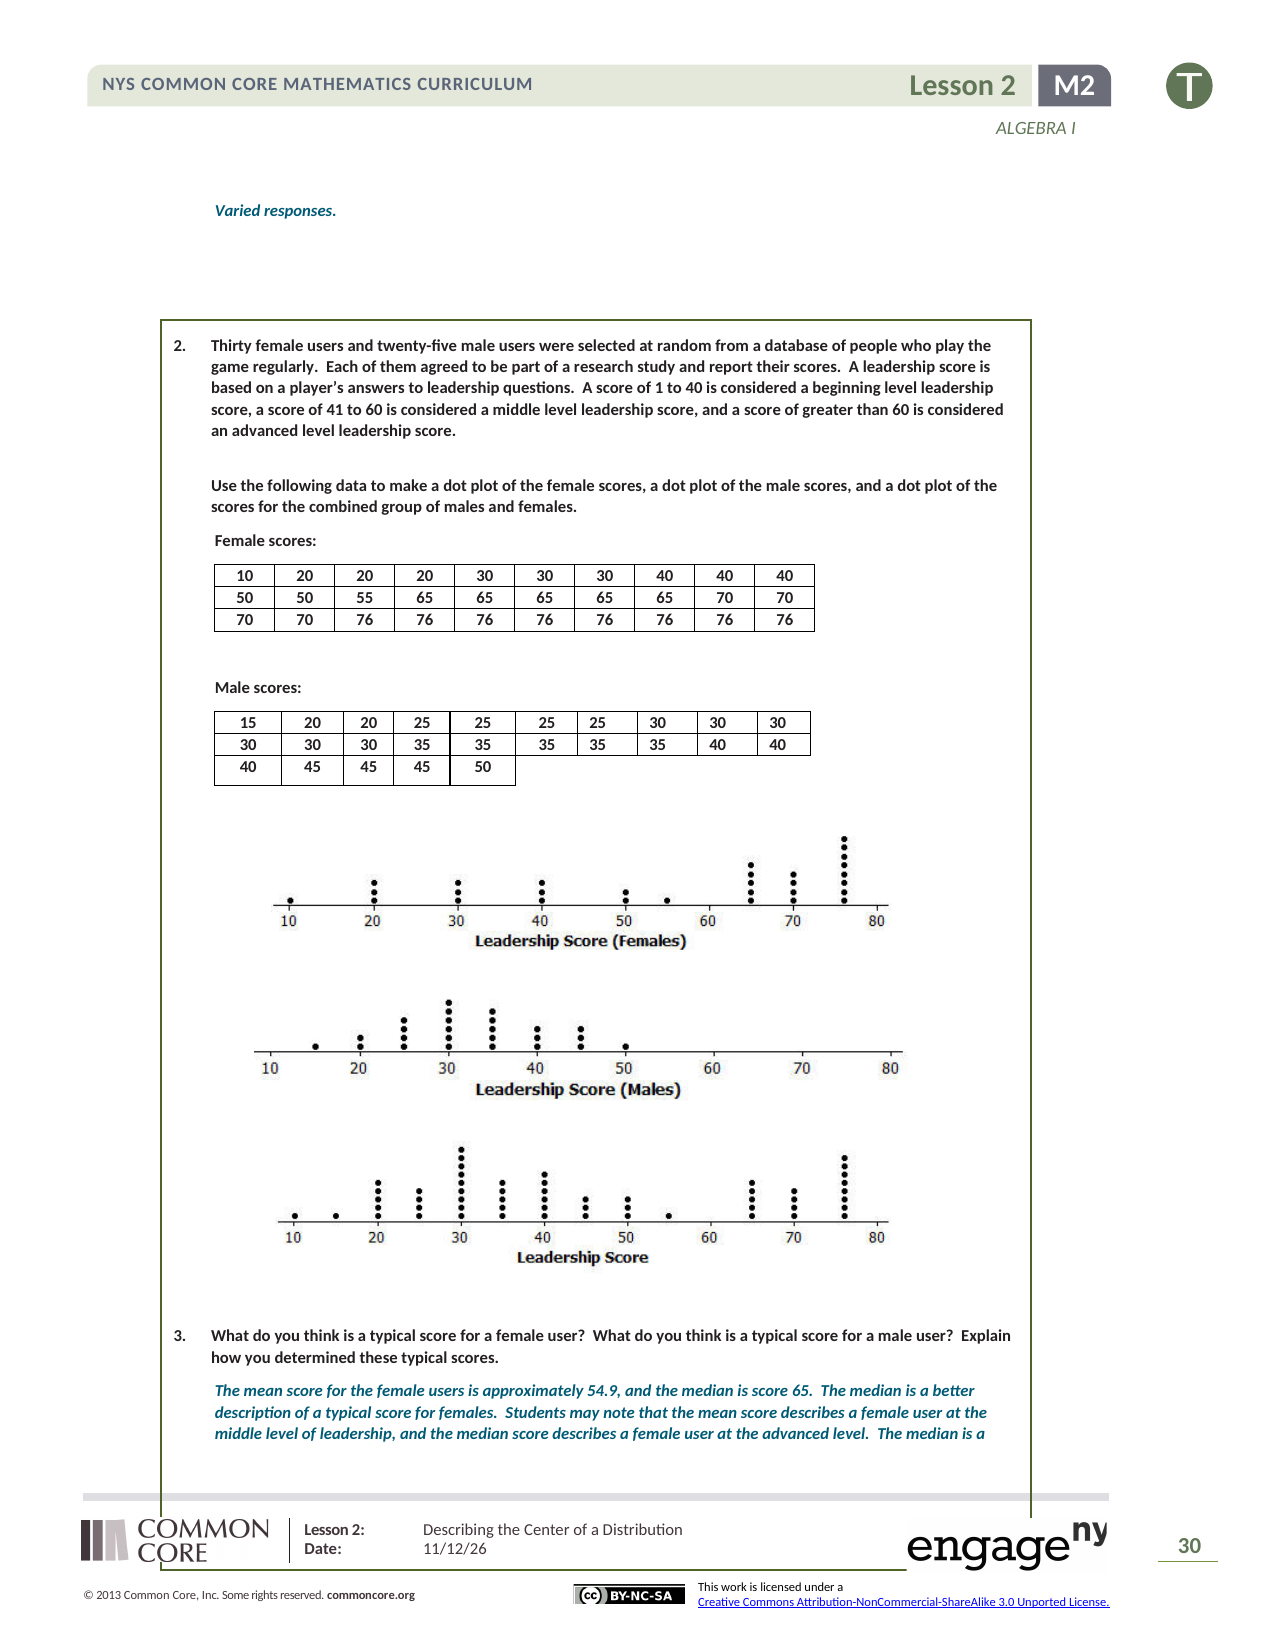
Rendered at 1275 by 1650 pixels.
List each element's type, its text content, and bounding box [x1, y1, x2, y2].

table_cell 70 [275, 609, 334, 631]
table_cell 35 [638, 734, 697, 755]
picture [906, 1518, 1107, 1573]
table_cell 45 [282, 756, 343, 784]
table_cell 45 [394, 756, 449, 784]
list Thirty female users and twenty-five male users were selected at random from a database of people who play the game regularly. Each of them agreed to be part of a research study and report their scores. A leadership score is based on a player’s answers to leadership questions. A score of 1 to 40 is considered a beginning level leadership score, a score of 41 to 60 is considered a middle level leadership score, and a score of greater than 60 is considered an advanced level leadership score. [173, 335, 1018, 440]
table_header 20 [344, 712, 393, 733]
picture [572, 1584, 685, 1604]
text Male scores: [214, 677, 1018, 697]
table_header 15 [215, 712, 281, 733]
table_header 20 [282, 712, 343, 733]
list What do you think is a typical score for a female user? What do you think is a typical score for a male user? Explain how you determined these typical scores. [173, 1326, 1018, 1367]
table_header 30 [515, 565, 574, 586]
picture [81, 1517, 269, 1562]
table_cell 40 [758, 734, 810, 755]
table_cell 65 [575, 587, 634, 608]
table_header 25 [394, 712, 449, 733]
table_cell 76 [335, 609, 394, 631]
table_cell 70 [215, 609, 274, 631]
table_cell 65 [635, 587, 694, 608]
table_cell 65 [515, 587, 574, 608]
table_header 40 [635, 565, 694, 586]
table_cell 55 [335, 587, 394, 608]
text Female scores: [214, 530, 1018, 550]
table_cell 65 [455, 587, 514, 608]
table_cell 76 [695, 609, 754, 631]
table_cell 30 [344, 734, 393, 755]
table_header 30 [758, 712, 810, 733]
table_cell 70 [755, 587, 814, 608]
table_header 30 [638, 712, 697, 733]
table_cell 50 [215, 587, 274, 608]
table_header 40 [755, 565, 814, 586]
text Varied responses. [214, 200, 1018, 220]
table_header 25 [451, 712, 515, 733]
table_cell 40 [215, 756, 281, 784]
table_header 25 [516, 712, 577, 733]
picture [254, 991, 908, 1104]
table_cell 35 [578, 734, 637, 755]
table_cell 45 [344, 756, 393, 784]
table_cell 76 [395, 609, 454, 631]
table_header 30 [455, 565, 514, 586]
table_cell 30 [282, 734, 343, 755]
table_header 20 [275, 565, 334, 586]
table_header 40 [695, 565, 754, 586]
picture [271, 822, 891, 970]
table_cell 70 [695, 587, 754, 608]
table_cell 35 [451, 734, 515, 755]
table_cell 50 [275, 587, 334, 608]
table_header 25 [578, 712, 637, 733]
table_cell 76 [515, 609, 574, 631]
table_cell 30 [215, 734, 281, 755]
picture [271, 1128, 891, 1290]
table_cell 76 [455, 609, 514, 631]
table_header 20 [335, 565, 394, 586]
table_header 20 [395, 565, 454, 586]
table_header 30 [575, 565, 634, 586]
table_cell 76 [635, 609, 694, 631]
table_cell 35 [394, 734, 449, 755]
table_cell 40 [698, 734, 757, 755]
table_cell 76 [575, 609, 634, 631]
table_header 30 [698, 712, 757, 733]
list Use the following data to make a dot plot of the female scores, a dot plot of the male scores, and a dot plot of the scores for the combined group of males and females. [211, 475, 1018, 517]
table_cell 65 [395, 587, 454, 608]
table_cell 35 [516, 734, 577, 755]
table_cell 50 [451, 756, 515, 784]
table_cell 76 [755, 609, 814, 631]
table_header 10 [215, 565, 274, 586]
